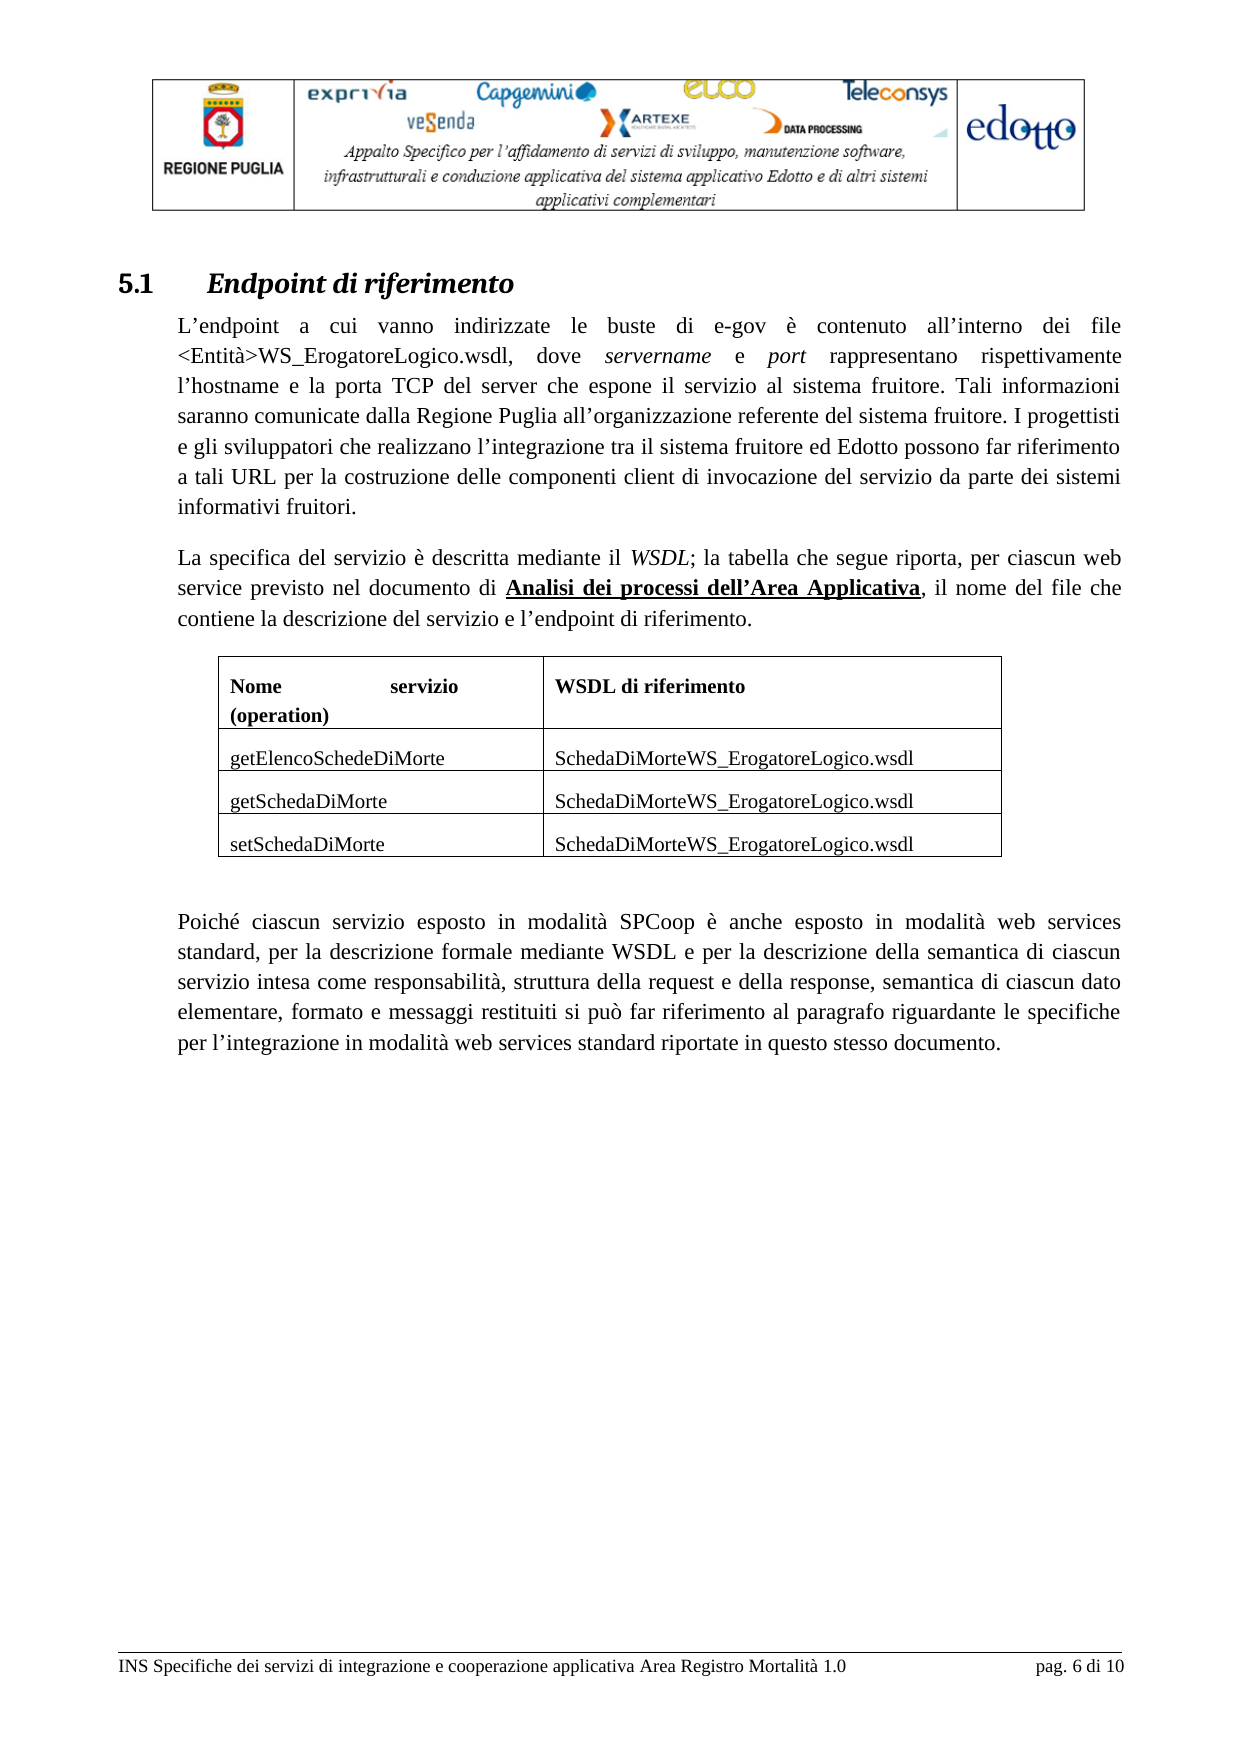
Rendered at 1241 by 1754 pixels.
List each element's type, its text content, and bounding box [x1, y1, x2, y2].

table_cell setSchedaDiMorte [219, 814, 543, 856]
table_cell getSchedaDiMorte [219, 771, 543, 813]
text L’endpoint a cui vanno indirizzate le buste di e-gov è contenuto all’interno dei file <Entità>WS_ErogatoreLogico.wsdl, dove servername e port rappresentano rispettivamente l’hostname e la porta TCP del server che espone il servizio al sistema fruitore. Tali informazioni saranno comunicate dalla Regione Puglia all’organizzazione referente del sistema fruitore. I progettisti e gli sviluppatori che realizzano l’integrazione tra il sistema fruitore ed Edotto possono far riferimento a tali URL per la costruzione delle componenti client di invocazione del servizio da parte dei sistemi informativi fruitori. [177, 312, 1122, 519]
text La specifica del servizio è descritta mediante il WSDL; la tabella che segue riporta, per ciascun web service previsto nel documento di Analisi dei processi dell’Area Applicativa, il nome del file che contiene la descrizione del servizio e l’endpoint di riferimento. [177, 544, 1122, 631]
table_header WSDL di riferimento [544, 657, 1001, 727]
subtitle Endpoint di riferimento [118, 267, 1122, 301]
text Poiché ciascun servizio esposto in modalità SPCoop è anche esposto in modalità web services standard, per la descrizione formale mediante WSDL e per la descrizione della semantica di ciascun servizio intesa come responsabilità, struttura della request e della response, semantica di ciascun dato elementare, formato e messaggi restituiti si può far riferimento al paragrafo riguardante le specifiche per l’integrazione in modalità web services standard riportate in questo stesso documento. [177, 908, 1122, 1055]
table_header Nome servizio (operation) [219, 657, 543, 727]
table_cell getElencoSchedeDiMorte [219, 729, 543, 770]
picture [147, 73, 1093, 218]
table_cell SchedaDiMorteWS_ErogatoreLogico.wsdl [544, 771, 1001, 813]
table_cell SchedaDiMorteWS_ErogatoreLogico.wsdl [544, 814, 1001, 856]
table_cell SchedaDiMorteWS_ErogatoreLogico.wsdl [544, 729, 1001, 770]
